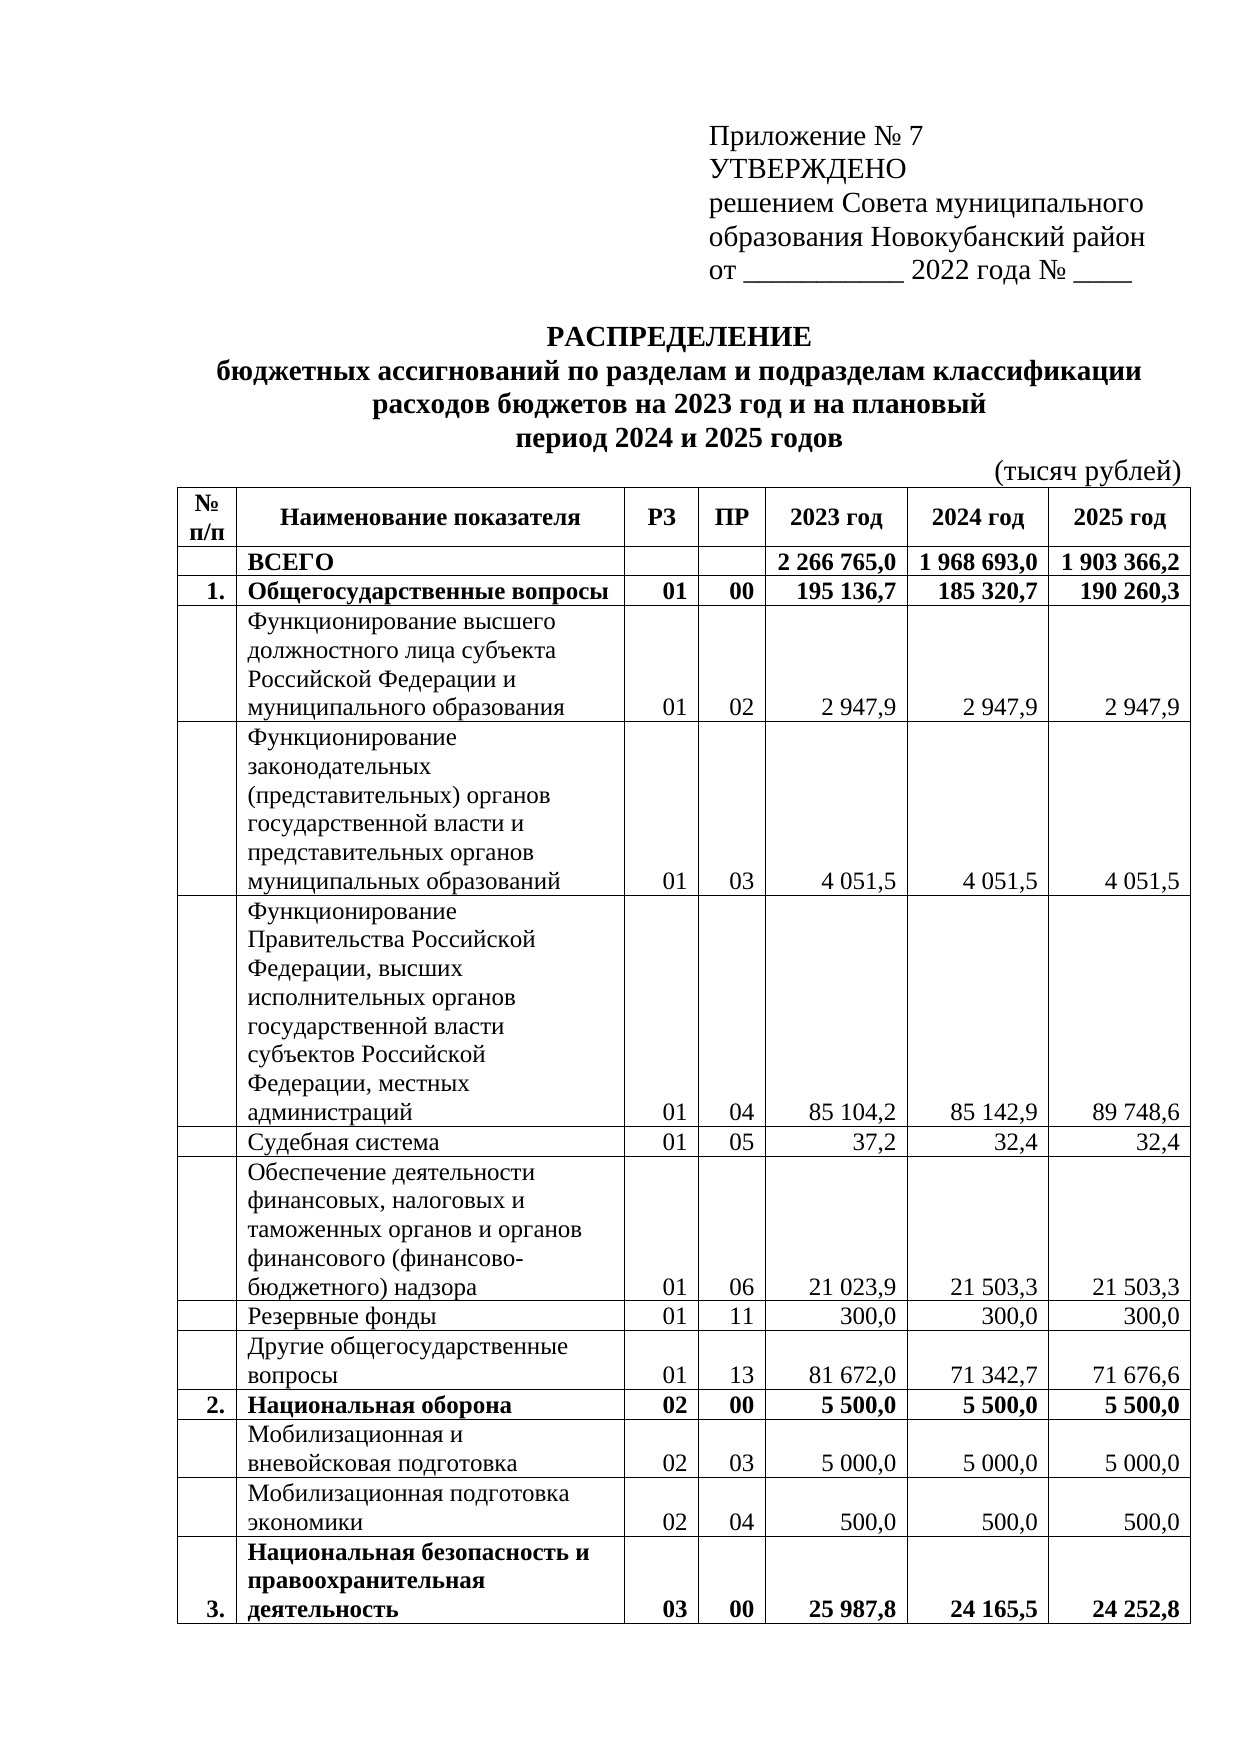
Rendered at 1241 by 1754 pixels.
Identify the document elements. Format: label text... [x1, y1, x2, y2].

table_cell ВСЕГО [237, 547, 624, 575]
table_cell [178, 547, 236, 575]
table_cell 21 023,9 [766, 1157, 907, 1300]
table_cell 1. [178, 576, 236, 605]
table_cell Судебная система [237, 1127, 624, 1156]
table_cell 24 165,5 [908, 1537, 1048, 1623]
text решением Совета муниципального [709, 185, 1181, 219]
table_cell 300,0 [1049, 1301, 1190, 1330]
table_cell Общегосударственные вопросы [237, 576, 624, 605]
table_cell 01 [625, 576, 698, 605]
table_cell Функционирование законодательных (представительных) органов государственной власти и представительных органов муниципальных образований [237, 722, 624, 895]
text от ___________ 2022 года № ____ [709, 252, 1181, 286]
table_cell 85 142,9 [908, 896, 1048, 1126]
table_cell 02 [625, 1390, 698, 1418]
table_cell [178, 1331, 236, 1389]
table_cell 5 500,0 [1049, 1390, 1190, 1418]
table_cell 4 051,5 [908, 722, 1048, 895]
table_cell 01 [625, 1331, 698, 1389]
table_cell 71 676,6 [1049, 1331, 1190, 1389]
table_cell 71 342,7 [908, 1331, 1048, 1389]
table_cell 5 000,0 [766, 1420, 907, 1477]
table_cell 24 252,8 [1049, 1537, 1190, 1623]
text образования Новокубанский район [709, 219, 1181, 252]
table_cell 2 947,9 [1049, 606, 1190, 721]
table_cell 01 [625, 1301, 698, 1330]
table_cell Резервные фонды [237, 1301, 624, 1330]
table_cell Мобилизационная и вневойсковая подготовка [237, 1420, 624, 1477]
table_header 2025 год [1049, 488, 1190, 546]
table_cell 1 968 693,0 [908, 547, 1048, 575]
table_cell 02 [625, 1420, 698, 1477]
table_cell 00 [699, 1390, 765, 1418]
table_cell 1 903 366,2 [1049, 547, 1190, 575]
table_header № п/п [178, 488, 236, 546]
table_cell [178, 1157, 236, 1300]
table_cell Мобилизационная подготовка экономики [237, 1478, 624, 1536]
table_cell 32,4 [1049, 1127, 1190, 1156]
table_cell Другие общегосударственные вопросы [237, 1331, 624, 1389]
table_cell 4 051,5 [766, 722, 907, 895]
table_cell 500,0 [1049, 1478, 1190, 1536]
table_cell Национальная оборона [237, 1390, 624, 1418]
table_cell 04 [699, 1478, 765, 1536]
text РАСПРЕДЕЛЕНИЕ [177, 319, 1181, 353]
table_cell 300,0 [908, 1301, 1048, 1330]
table_cell [625, 547, 698, 575]
table_cell 89 748,6 [1049, 896, 1190, 1126]
table_cell 02 [625, 1478, 698, 1536]
table_cell [178, 1301, 236, 1330]
table_cell 11 [699, 1301, 765, 1330]
text бюджетных ассигнований по разделам и подразделам классификации расходов бюджетов на 2023 год и на плановый [177, 353, 1181, 420]
table_cell 21 503,3 [1049, 1157, 1190, 1300]
table_header ПР [699, 488, 765, 546]
table_cell 81 672,0 [766, 1331, 907, 1389]
table_cell 00 [699, 1537, 765, 1623]
table_cell 01 [625, 1127, 698, 1156]
table_cell [699, 547, 765, 575]
table_cell 3. [178, 1537, 236, 1623]
table_cell 03 [625, 1537, 698, 1623]
table_cell 32,4 [908, 1127, 1048, 1156]
table_cell 2. [178, 1390, 236, 1418]
table_cell 185 320,7 [908, 576, 1048, 605]
table_header 2023 год [766, 488, 907, 546]
table_cell 01 [625, 606, 698, 721]
table_cell 04 [699, 896, 765, 1126]
table_header 2024 год [908, 488, 1048, 546]
table_cell 03 [699, 1420, 765, 1477]
table_cell 01 [625, 722, 698, 895]
table_cell [178, 1478, 236, 1536]
table_cell 06 [699, 1157, 765, 1300]
text (тысяч рублей) [177, 453, 1181, 487]
table_cell [178, 1420, 236, 1477]
table_cell 05 [699, 1127, 765, 1156]
table_cell 5 000,0 [908, 1420, 1048, 1477]
table_cell [178, 896, 236, 1126]
table_cell 2 947,9 [766, 606, 907, 721]
table_cell Функционирование Правительства Российской Федерации, высших исполнительных органов государственной власти субъектов Российской Федерации, местных администраций [237, 896, 624, 1126]
table_cell 37,2 [766, 1127, 907, 1156]
table_header РЗ [625, 488, 698, 546]
table_cell 4 051,5 [1049, 722, 1190, 895]
table_cell 03 [699, 722, 765, 895]
table_cell 21 503,3 [908, 1157, 1048, 1300]
table_cell [178, 606, 236, 721]
table_cell 5 500,0 [908, 1390, 1048, 1418]
table_cell 5 000,0 [1049, 1420, 1190, 1477]
table_cell 500,0 [766, 1478, 907, 1536]
table_cell 190 260,3 [1049, 576, 1190, 605]
table_cell 01 [625, 1157, 698, 1300]
table_cell 01 [625, 896, 698, 1126]
table_cell 25 987,8 [766, 1537, 907, 1623]
table_cell 300,0 [766, 1301, 907, 1330]
text период 2024 и 2025 годов [177, 420, 1181, 453]
table_cell [178, 1127, 236, 1156]
table_cell 2 947,9 [908, 606, 1048, 721]
table_cell 02 [699, 606, 765, 721]
table_cell 5 500,0 [766, 1390, 907, 1418]
text УТВЕРЖДЕНО [709, 152, 1181, 185]
table_cell Национальная безопасность и правоохранительная деятельность [237, 1537, 624, 1623]
table_cell Функционирование высшего должностного лица субъекта Российской Федерации и муниципального образования [237, 606, 624, 721]
table_header Наименование показателя [237, 488, 624, 546]
table_cell [178, 722, 236, 895]
table_cell 195 136,7 [766, 576, 907, 605]
table_cell Обеспечение деятельности финансовых, налоговых и таможенных органов и органов финансового (финансово-бюджетного) надзора [237, 1157, 624, 1300]
table_cell 85 104,2 [766, 896, 907, 1126]
text Приложение № 7 [709, 118, 1181, 152]
table_cell 500,0 [908, 1478, 1048, 1536]
table_cell 13 [699, 1331, 765, 1389]
table_cell 2 266 765,0 [766, 547, 907, 575]
table_cell 00 [699, 576, 765, 605]
